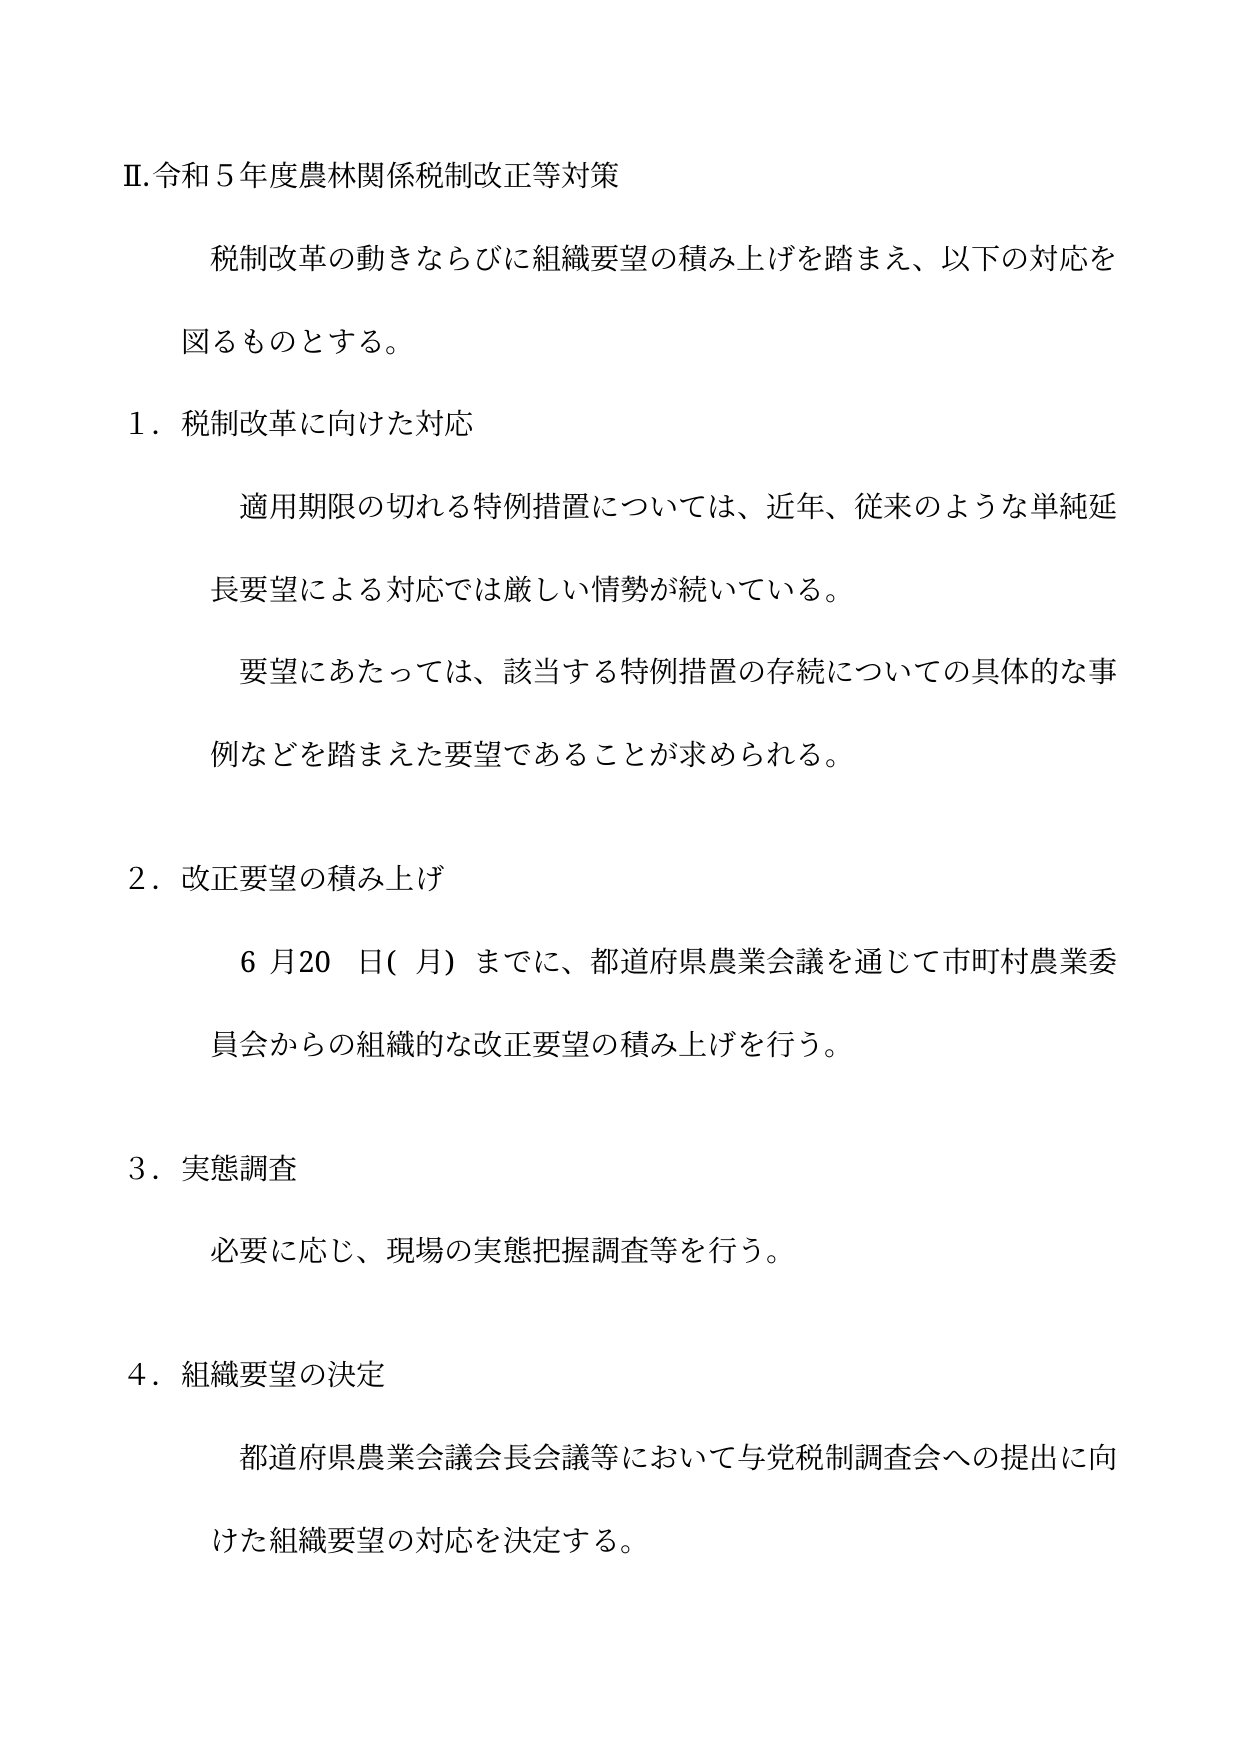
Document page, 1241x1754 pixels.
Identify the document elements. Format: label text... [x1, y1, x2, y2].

text 要望にあたっては、該当する特例措置の存続についての具体的な事例などを踏まえた要望であることが求められる。 [181, 629, 1118, 794]
text 適用期限の切れる特例措置については、近年、従来のような単純延長要望による対応では厳しい情勢が続いている。 [181, 463, 1118, 629]
text Ⅱ.令和５年度農林関係税制改正等対策 [122, 133, 1118, 215]
text 6月20日(月)までに、都道府県農業会議を通じて市町村農業委員会からの組織的な改正要望の積み上げを行う。 [181, 918, 1118, 1084]
text 必要に応じ、現場の実態把握調査等を行う。 [152, 1208, 1118, 1291]
text 税制改革の動きならびに組織要望の積み上げを踏まえ、以下の対応を図るものとする。 [152, 215, 1118, 381]
text ２．改正要望の積み上げ [122, 836, 1118, 918]
text 都道府県農業会議会長会議等において与党税制調査会への提出に向けた組織要望の対応を決定する。 [181, 1414, 1118, 1580]
text １．税制改革に向けた対応 [122, 381, 1118, 463]
text ３．実態調査 [122, 1125, 1118, 1208]
text ４．組織要望の決定 [122, 1332, 1118, 1414]
